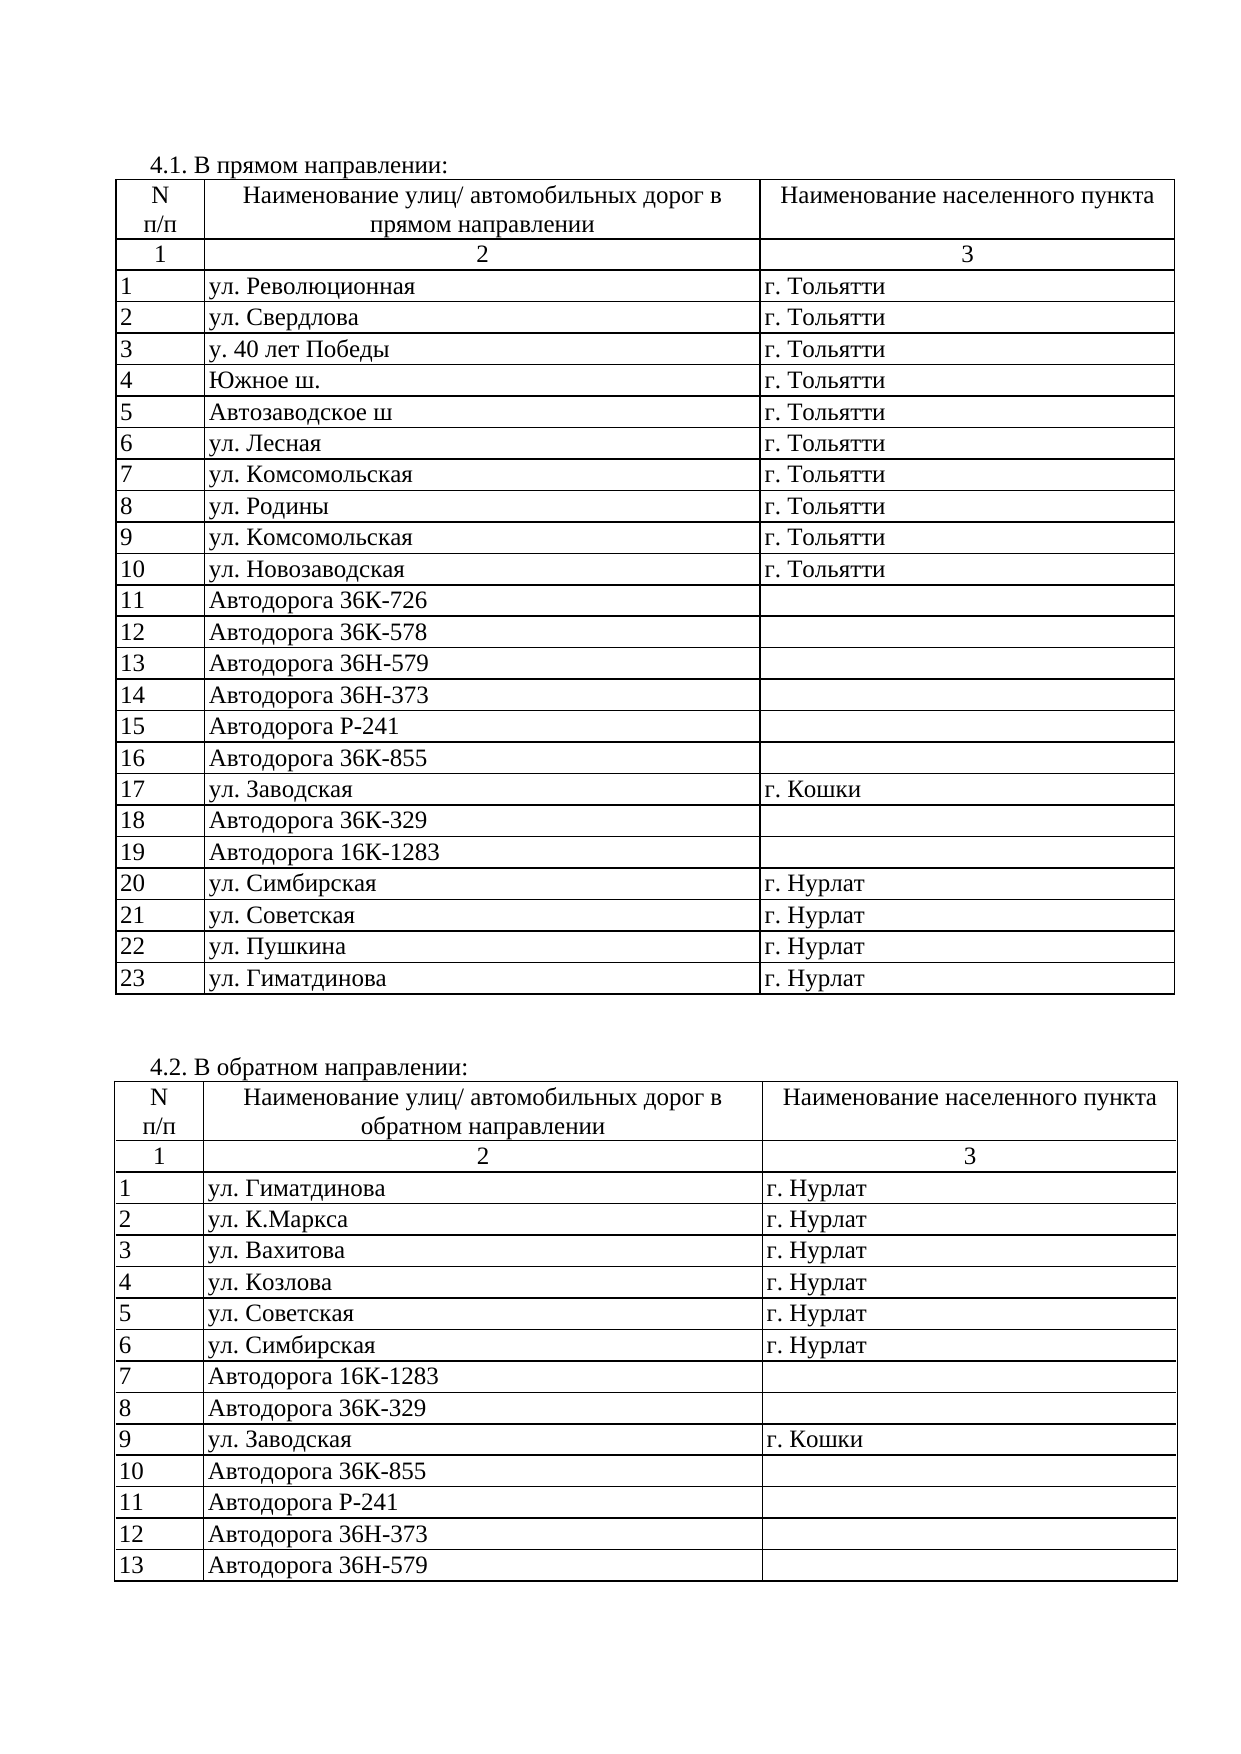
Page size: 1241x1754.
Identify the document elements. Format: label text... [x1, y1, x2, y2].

table_cell ул. Заводская [205, 774, 759, 804]
table_cell Автодорога 36К-726 [205, 586, 759, 615]
table_cell 21 [117, 900, 204, 930]
table_cell [761, 806, 1174, 836]
table_cell ул. Симбирская [204, 1330, 762, 1360]
table_cell 15 [117, 711, 204, 741]
table_cell [763, 1486, 1177, 1517]
table_cell г. Кошки [763, 1423, 1177, 1454]
table_cell Автодорога 36К-578 [205, 617, 759, 647]
table_cell 2 [117, 302, 204, 332]
table_cell 8 [115, 1393, 203, 1423]
table_cell г. Нурлат [763, 1329, 1177, 1360]
table_cell [761, 680, 1174, 710]
table_cell 23 [117, 963, 204, 993]
table_cell ул. Советская [204, 1299, 762, 1328]
table_cell г. Тольятти [761, 302, 1174, 332]
table_cell г. Тольятти [761, 334, 1174, 364]
table_cell у. 40 лет Победы [205, 334, 759, 364]
table_cell г. Тольятти [761, 460, 1174, 489]
table_cell 2 [205, 240, 759, 269]
table_cell 10 [117, 554, 204, 584]
table_cell г. Нурлат [763, 1171, 1177, 1203]
table_cell ул. Гиматдинова [204, 1173, 762, 1203]
table_cell Автодорога 36Н-373 [204, 1519, 762, 1549]
table_cell ул. Вахитова [204, 1236, 762, 1266]
table_cell г. Нурлат [763, 1297, 1177, 1328]
table_cell 17 [117, 774, 204, 804]
table_cell 11 [115, 1487, 203, 1517]
table_cell ул. Родины [205, 491, 759, 521]
table_cell г. Нурлат [763, 1266, 1177, 1297]
table_cell 18 [117, 806, 204, 836]
table_cell [763, 1517, 1177, 1549]
table_cell ул. Свердлова [205, 302, 759, 332]
table_cell 16 [117, 743, 204, 773]
table_cell Автодорога 36К-855 [204, 1456, 762, 1486]
table_header Наименование населенного пункта [761, 180, 1174, 238]
table_cell ул. Козлова [204, 1267, 762, 1297]
table_cell [763, 1454, 1177, 1486]
table_cell г. Тольятти [761, 397, 1174, 427]
table_cell 14 [117, 680, 204, 710]
table_cell 3 [115, 1235, 203, 1266]
table_cell г. Нурлат [761, 932, 1174, 961]
table_cell 6 [115, 1330, 203, 1360]
table_cell г. Тольятти [761, 428, 1174, 458]
table_cell г. Нурлат [763, 1234, 1177, 1266]
table_cell ул. Советская [205, 900, 759, 930]
table_cell ул. Пушкина [205, 932, 759, 961]
table_cell г. Тольятти [761, 523, 1174, 552]
table_cell 5 [117, 397, 204, 427]
table_cell 1 [117, 271, 204, 301]
table_cell г. Нурлат [761, 963, 1174, 993]
table_cell г. Кошки [761, 774, 1174, 804]
table_cell Автодорога Р-241 [205, 711, 759, 741]
table_cell 3 [761, 240, 1174, 269]
table_cell ул. Комсомольская [205, 460, 759, 489]
table_cell 13 [115, 1550, 203, 1580]
table_cell Автозаводское ш [205, 397, 759, 427]
table_cell 9 [115, 1424, 203, 1454]
table_header N п/п [115, 1082, 203, 1140]
table_cell [763, 1391, 1177, 1423]
table_cell [761, 711, 1174, 741]
table_header Наименование населенного пункта [763, 1082, 1177, 1140]
table_cell 2 [204, 1141, 762, 1171]
table_cell Южное ш. [205, 365, 759, 395]
table_cell 19 [117, 837, 204, 867]
table_cell 12 [115, 1518, 203, 1549]
table_cell 1 [115, 1141, 203, 1171]
table_cell г. Тольятти [761, 271, 1174, 301]
table_cell 2 [115, 1204, 203, 1234]
table_cell Автодорога 16К-1283 [205, 837, 759, 867]
table_cell 1 [117, 240, 204, 269]
table_cell г. Нурлат [761, 869, 1174, 898]
table_cell 5 [115, 1298, 203, 1328]
table_cell Автодорога 36К-329 [204, 1393, 762, 1423]
table_header Наименование улиц/ автомобильных дорог в обратном направлении [204, 1082, 762, 1140]
table_cell 22 [117, 932, 204, 961]
table_cell г. Нурлат [761, 900, 1174, 930]
table_cell ул. Революционная [205, 271, 759, 301]
table_cell г. Тольятти [761, 491, 1174, 521]
table_header N п/п [117, 180, 204, 238]
table_cell 6 [117, 428, 204, 458]
table_cell Автодорога Р-241 [204, 1487, 762, 1517]
table_cell [761, 648, 1174, 678]
table_cell Автодорога 36Н-373 [205, 680, 759, 710]
table_cell 8 [117, 491, 204, 521]
table_cell ул. Лесная [205, 428, 759, 458]
table_cell 7 [117, 460, 204, 489]
table_cell Автодорога 36К-855 [205, 743, 759, 773]
table_cell 13 [117, 648, 204, 678]
table_cell 3 [763, 1140, 1177, 1171]
table_cell [763, 1360, 1177, 1391]
table_cell Автодорога 36К-329 [205, 806, 759, 836]
table_cell ул. Заводская [204, 1425, 762, 1454]
table_cell [761, 837, 1174, 867]
table_cell 20 [117, 869, 204, 898]
table_cell г. Тольятти [761, 365, 1174, 395]
text 4.2. В обратном направлении: [150, 1052, 1090, 1081]
table_cell 4 [117, 365, 204, 395]
table_cell Автодорога 16К-1283 [204, 1362, 762, 1391]
table_cell ул. К.Маркса [204, 1204, 762, 1234]
table_cell 1 [115, 1172, 203, 1203]
table_cell 7 [115, 1361, 203, 1391]
table_cell 10 [115, 1455, 203, 1486]
table_header Наименование улиц/ автомобильных дорог в прямом направлении [205, 180, 759, 238]
table_cell [763, 1549, 1177, 1580]
text 4.1. В прямом направлении: [150, 150, 1090, 179]
table_cell 9 [117, 523, 204, 552]
table_cell 4 [115, 1267, 203, 1297]
table_cell 11 [117, 586, 204, 615]
table_cell 12 [117, 617, 204, 647]
table_cell г. Тольятти [761, 554, 1174, 584]
table_cell ул. Симбирская [205, 869, 759, 898]
table_cell Автодорога 36Н-579 [204, 1550, 762, 1580]
table_cell ул. Новозаводская [205, 554, 759, 584]
table_cell [761, 743, 1174, 773]
table_cell ул. Комсомольская [205, 523, 759, 552]
table_cell Автодорога 36Н-579 [205, 648, 759, 678]
table_cell [761, 617, 1174, 647]
table_cell г. Нурлат [763, 1203, 1177, 1234]
table_cell [761, 586, 1174, 615]
table_cell 3 [117, 334, 204, 364]
table_cell ул. Гиматдинова [205, 963, 759, 993]
